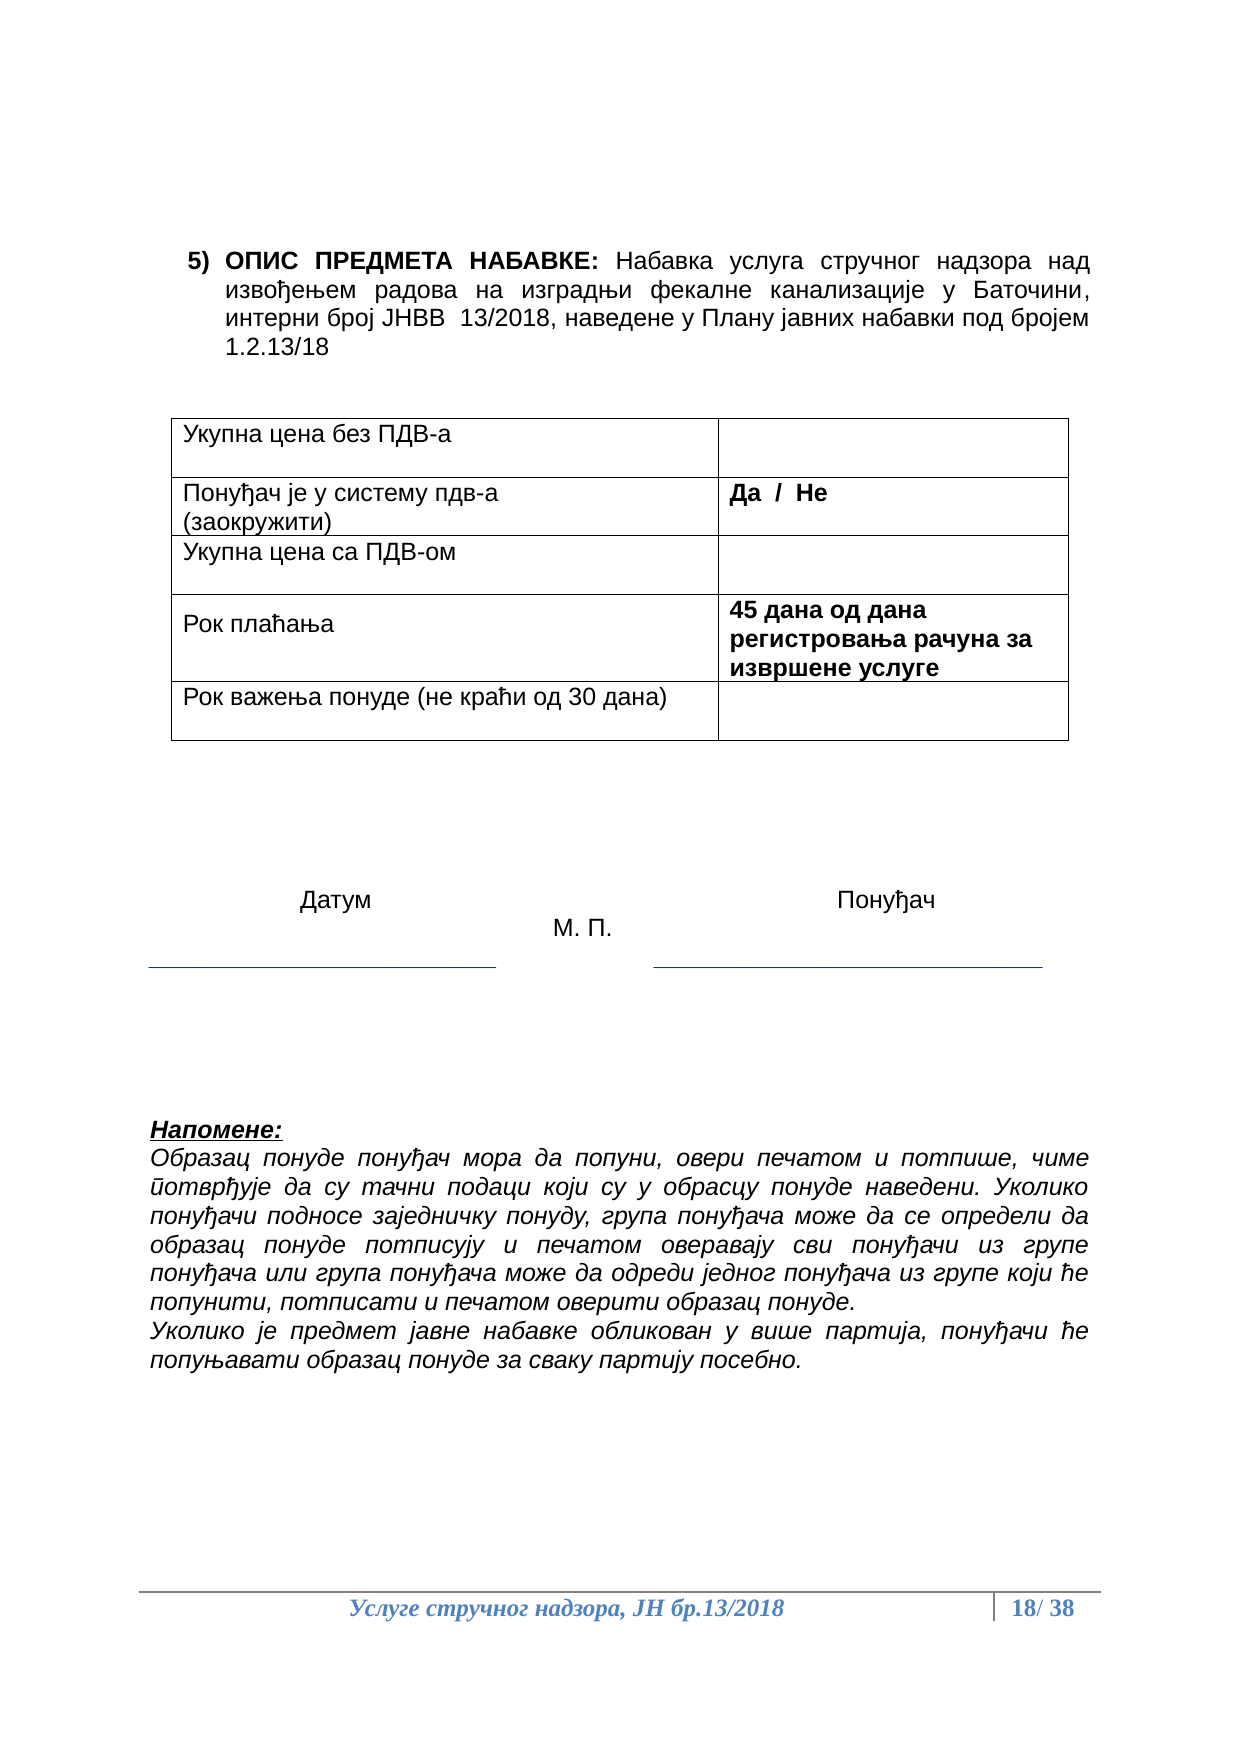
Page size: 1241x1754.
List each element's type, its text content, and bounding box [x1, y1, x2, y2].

table_cell Понуђач је у систему пдв-а (заокружити) [172, 478, 718, 535]
table_header Укупна цена без ПДВ-а [172, 419, 718, 477]
text Образац понуде понуђач мора да попуни, овери печатом и потпише, чиме потврђује да су тачни подаци који су у обрасцу понуде наведени. Уколико понуђачи подносе заједничку понуду, група понуђача може да се определи да образац понуде потписују и печатом оверавају сви понуђачи из групе понуђача или група понуђача може да одреди једног понуђача из групе који ће попунити, потписати и печатом оверити образац понуде. [150, 1143, 1090, 1316]
list ОПИС ПРЕДМЕТА НАБАВКЕ: Набавка услуга стручног надзора над извођењем радова на изградњи фекалне канализације у Баточини, интерни број ЈНВВ 13/2018, наведене у Плану јавних набавки под бројем 1.2.13/18 [187, 246, 1090, 361]
table_cell Рок важења понуде (не краћи од 30 дана) [172, 682, 718, 740]
text Напомене: [150, 1114, 1090, 1143]
table_header [719, 419, 1068, 477]
text М. П. [450, 913, 1090, 942]
table_cell [719, 682, 1068, 740]
text Датум Понуђач [225, 884, 1090, 913]
text Уколико је предмет јавне набавке обликован у више партија, понуђачи ће попуњавати образац понуде за сваку партију посебно. [150, 1316, 1090, 1373]
table_cell [719, 536, 1068, 594]
text _________________________ ____________________________ [150, 942, 1090, 971]
table_cell Укупна цена са ПДВ-ом [172, 536, 718, 594]
table_cell Рок плаћања [172, 595, 718, 681]
table_cell Да / Не [719, 478, 1068, 535]
table_cell 45 дана од дана регистровања рачуна за извршене услуге [719, 595, 1068, 681]
